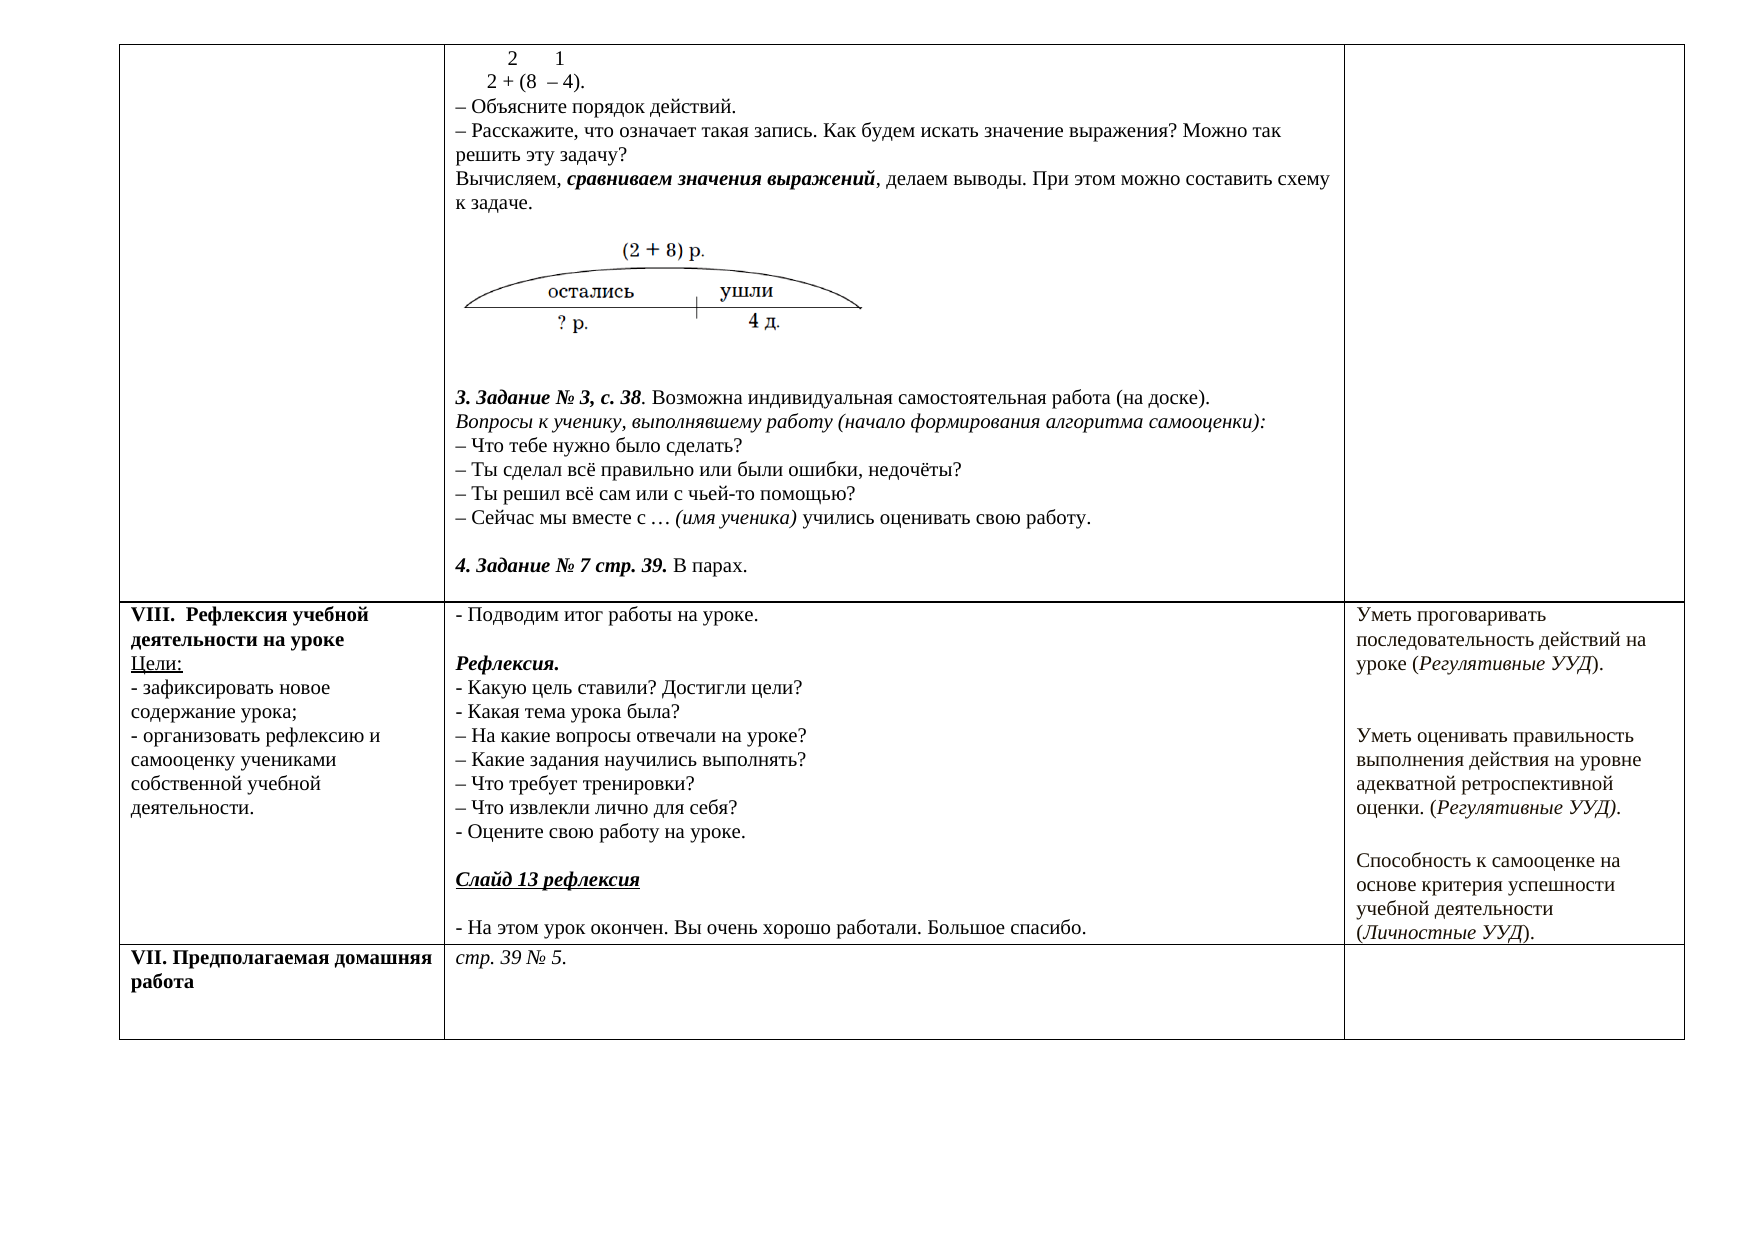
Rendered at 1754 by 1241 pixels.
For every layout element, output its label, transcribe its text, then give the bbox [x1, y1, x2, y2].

table_cell VII. Предполагаемая домашняя работа [120, 945, 444, 1038]
table_cell Уметь проговаривать последовательность действий на уроке (Регулятивные УУД). Уметь оценивать правильность выполнения действия на уровне адекватной ретроспективной оценки. (Регулятивные УУД). Способность к самооценке на основе критерия успешности учебной деятельности (Личностные УУД). [1345, 603, 1684, 944]
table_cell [1345, 45, 1684, 601]
table_cell - Подводим итог работы на уроке. Рефлексия. - Какую цель ставили? Достигли цели? - Какая тема урока была? – На какие вопросы отвечали на уроке? – Какие задания научились выполнять? – Что требует тренировки? – Что извлекли лично для себя? - Оцените свою работу на уроке. Слайд 13 рефлексия - На этом урок окончен. Вы очень хорошо работали. Большое спасибо. [445, 603, 1344, 944]
table_cell стр. 39 № 5. [445, 945, 1344, 1038]
table_cell VIII. Рефлексия учебной деятельности на уроке Цели: - зафиксировать новое содержание урока; - организовать рефлексию и самооценку учениками собственной учебной деятельности. [120, 603, 444, 944]
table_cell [445, 45, 1344, 601]
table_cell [120, 45, 444, 601]
table_cell [1345, 945, 1684, 1038]
